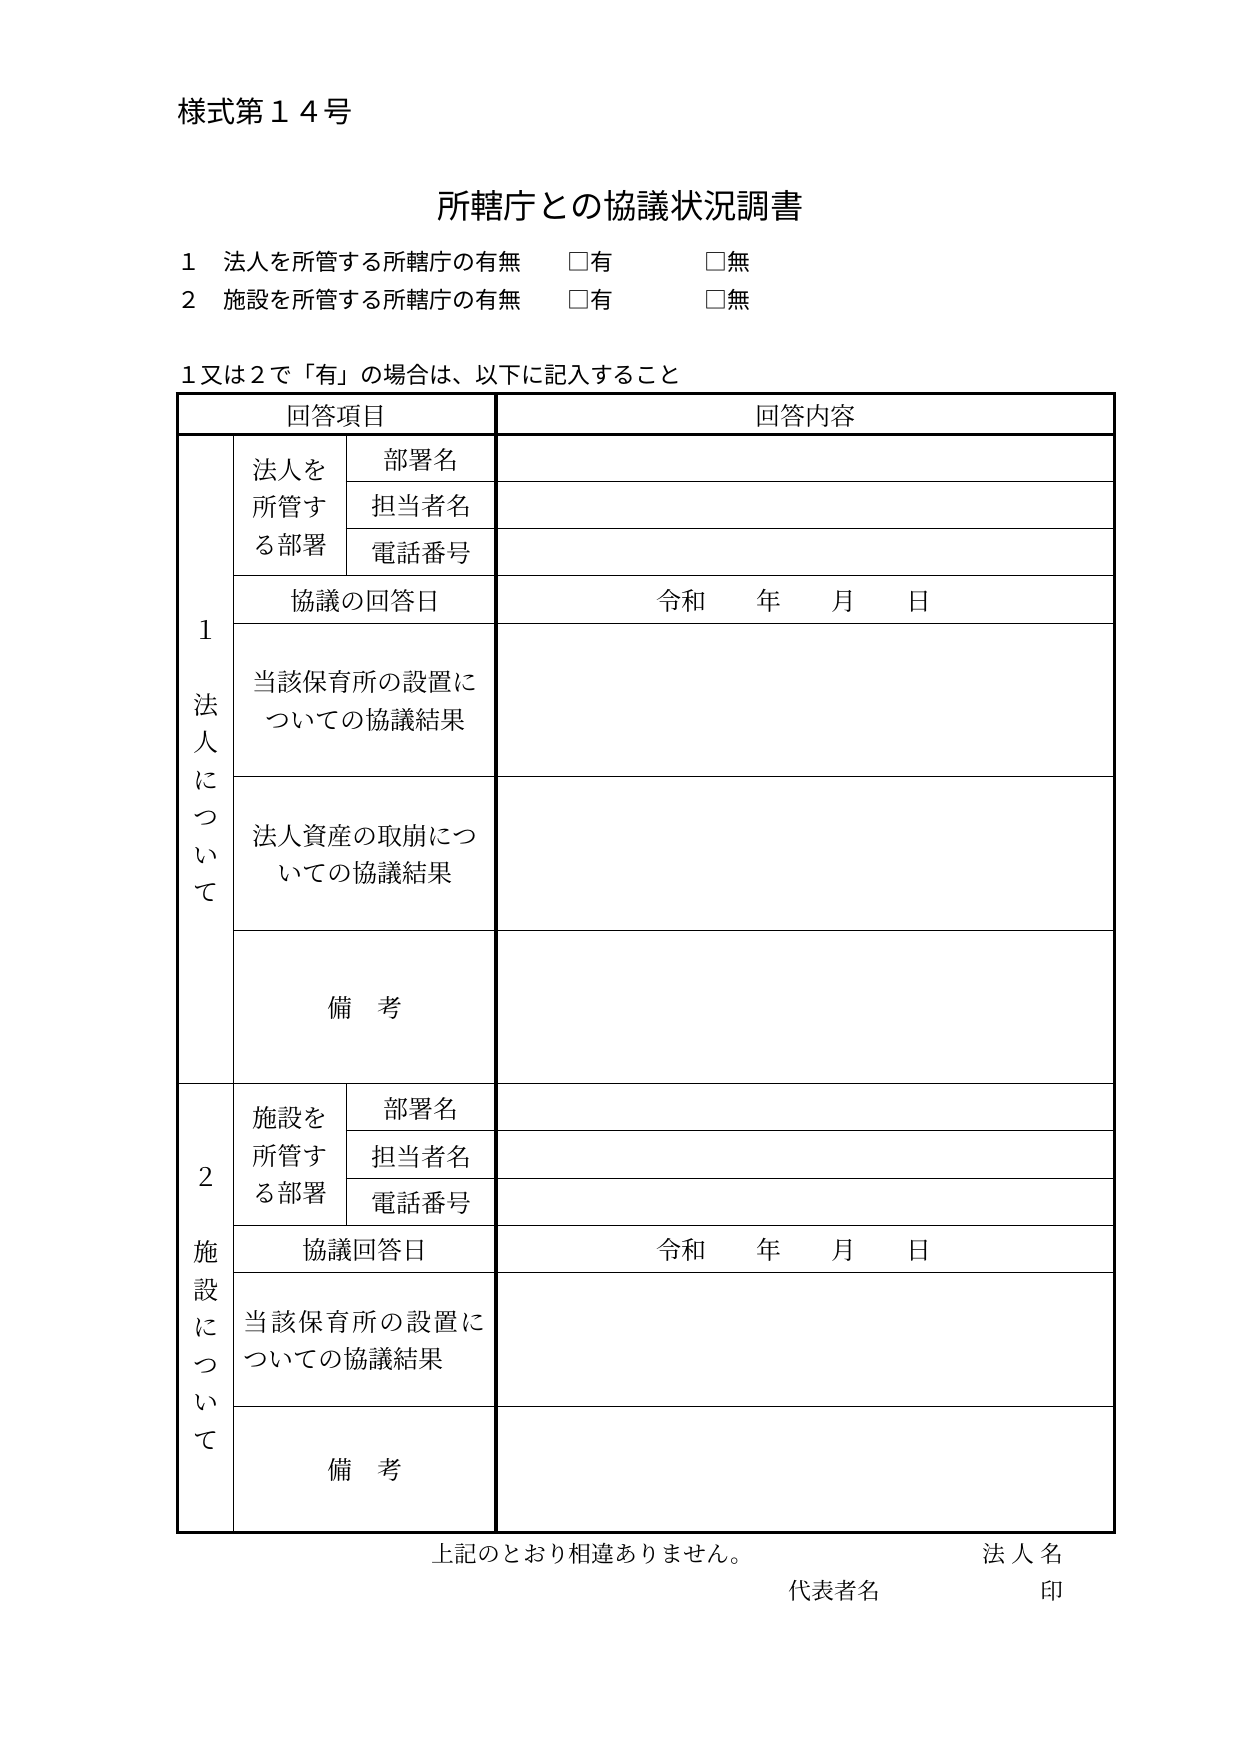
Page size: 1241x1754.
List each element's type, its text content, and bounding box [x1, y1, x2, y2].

table_cell 法人を所管する部署 [234, 436, 346, 575]
table_cell 当該保育所の設置についての協議結果 [234, 1273, 494, 1406]
table_cell 電話番号 [347, 1179, 494, 1225]
table_header 回答項目 [179, 395, 494, 433]
table_cell 電話番号 [347, 529, 494, 575]
table_cell 令和 年 月 日 [498, 576, 1113, 622]
text 代表者名 印 [177, 1571, 1063, 1609]
table_cell [498, 1131, 1113, 1178]
text １ 法人を所管する所轄庁の有無 有 無 [177, 242, 1063, 279]
text 所轄庁との協議状況調書 [177, 167, 1063, 242]
table_cell 担当者名 [347, 482, 494, 528]
table_cell [498, 624, 1113, 776]
table_cell 備 考 [234, 931, 494, 1083]
table_cell 協議回答日 [234, 1226, 494, 1272]
table_cell 備 考 [234, 1407, 494, 1531]
text ２ 施設を所管する所轄庁の有無 有 無 [177, 279, 1063, 317]
table_cell 部署名 [347, 436, 494, 481]
table_cell 当該保育所の設置についての協議結果 [234, 624, 494, 776]
table_cell [498, 1179, 1113, 1225]
table_cell 令和 年 月 日 [498, 1226, 1113, 1272]
table_header 回答内容 [498, 395, 1113, 433]
table_cell [498, 529, 1113, 575]
table_cell [498, 436, 1113, 481]
table_cell [498, 482, 1113, 528]
table_cell 法人資産の取崩についての協議結果 [234, 777, 494, 929]
table_cell [498, 777, 1113, 929]
table_cell [498, 1084, 1113, 1130]
table_cell [498, 1407, 1113, 1531]
table_cell 施設を所管する部署 [234, 1084, 346, 1225]
table_cell [498, 1273, 1113, 1406]
table_cell 部署名 [347, 1084, 494, 1130]
table_cell [498, 931, 1113, 1083]
table_cell 協議の回答日 [234, 576, 494, 622]
table_cell １ 法 人について [179, 436, 233, 1083]
table_cell 担当者名 [347, 1131, 494, 1178]
text １又は２で「有」の場合は、以下に記入すること [177, 354, 1063, 392]
text 上記のとおり相違ありません。 法 人 名 [177, 1534, 1063, 1571]
table_cell ２ 施設について [179, 1084, 233, 1531]
